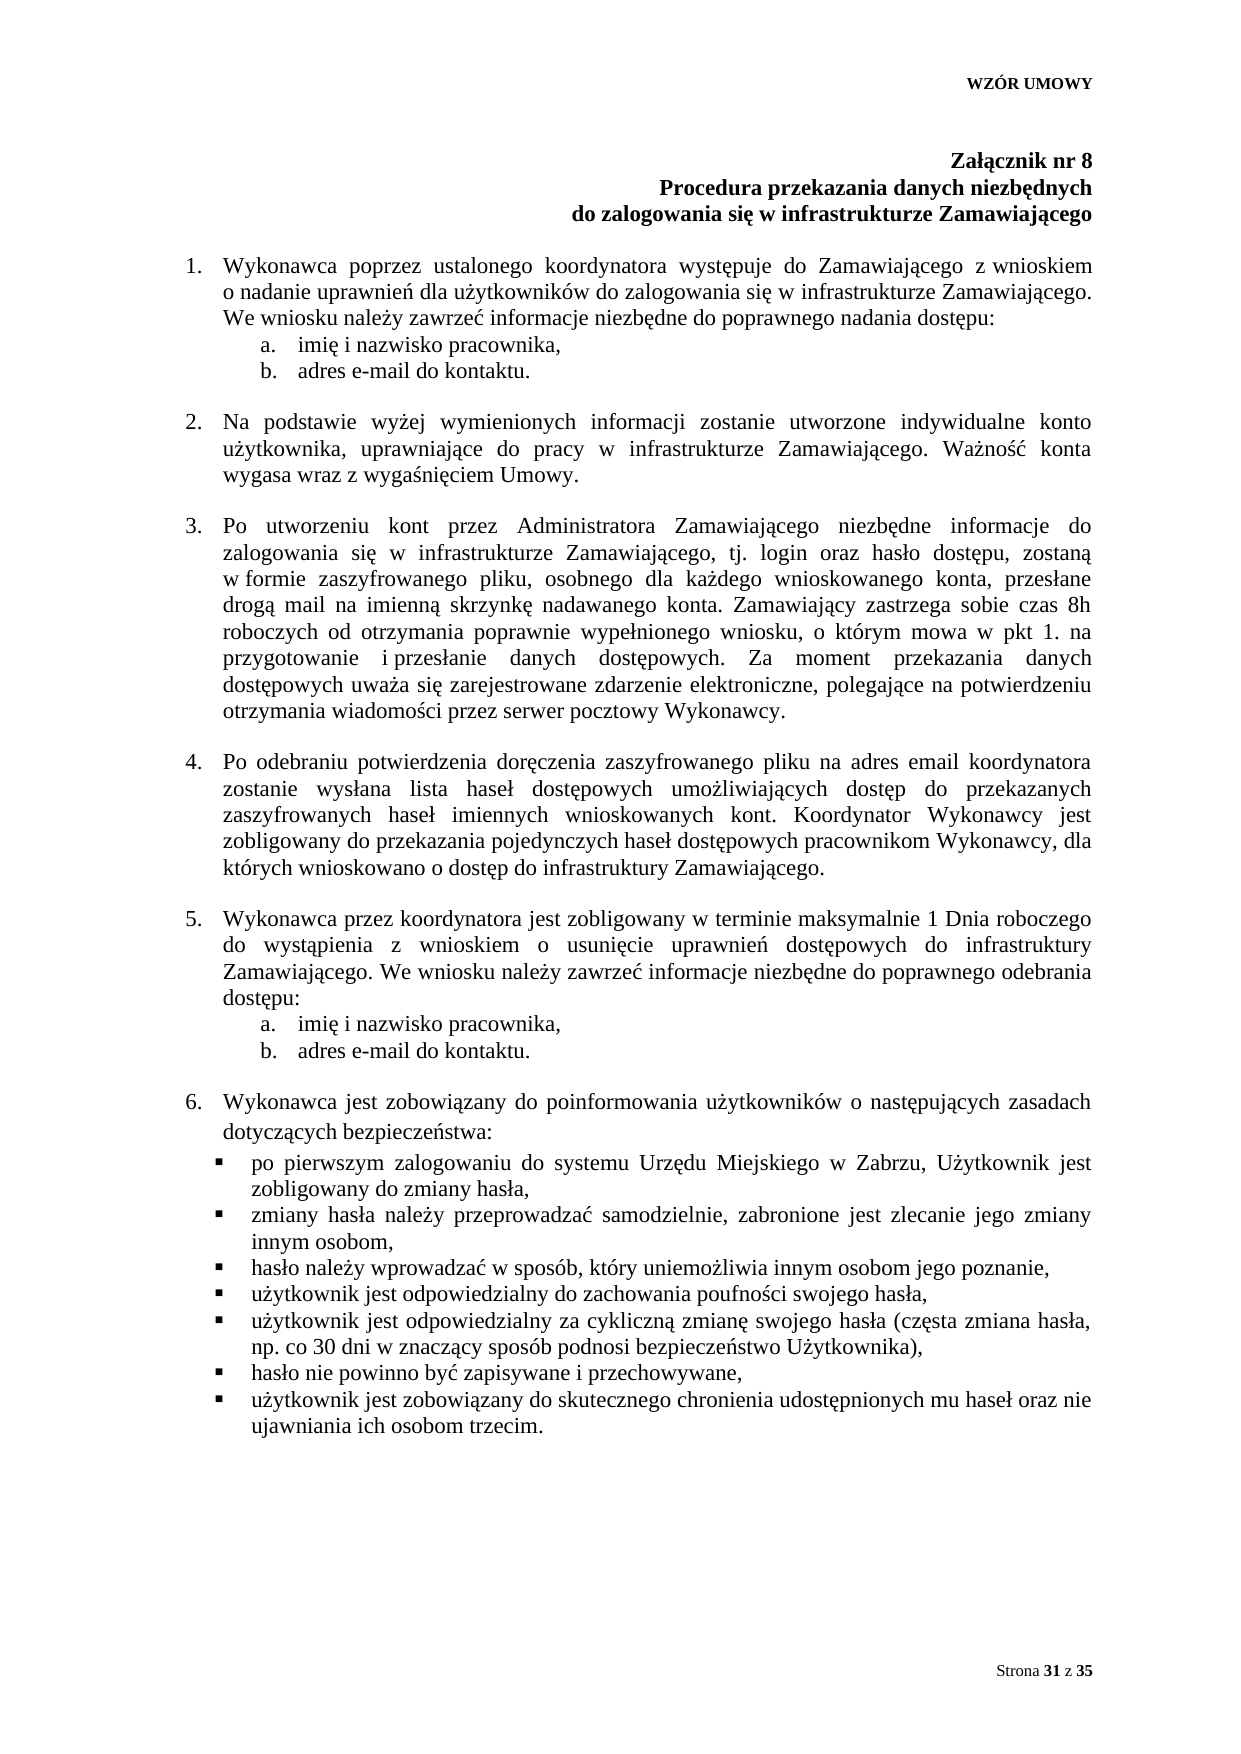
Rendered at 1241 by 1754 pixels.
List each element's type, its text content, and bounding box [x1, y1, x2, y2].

subtitle do zalogowania się w infrastrukturze Zamawiającego [148, 200, 1093, 227]
list Na podstawie wyżej wymienionych informacji zostanie utworzone indywidualne konto użytkownika, uprawniające do pracy w infrastrukturze Zamawiającego. Ważność konta wygasa wraz z wygaśnięciem Umowy. [185, 408, 1093, 487]
list Wykonawca poprzez ustalonego koordynatora występuje do Zamawiającego z wnioskiem o nadanie uprawnień dla użytkowników do zalogowania się w infrastrukturze Zamawiającego. We wniosku należy zawrzeć informacje niezbędne do poprawnego nadania dostępu: [185, 252, 1093, 331]
list użytkownik jest odpowiedzialny za cykliczną zmianę swojego hasła (częsta zmiana hasła, np. co 30 dni w znaczący sposób podnosi bezpieczeństwo Użytkownika), [213, 1307, 1093, 1359]
list Załącznik nr 8 [421, 148, 1093, 174]
list Wykonawca jest zobowiązany do poinformowania użytkowników o następujących zasadach dotyczących bezpieczeństwa: [185, 1088, 1093, 1145]
list adres e-mail do kontaktu. [260, 357, 1093, 383]
list adres e-mail do kontaktu. [260, 1037, 1093, 1063]
list imię i nazwisko pracownika, [260, 331, 1093, 357]
list Po utworzeniu kont przez Administratora Zamawiającego niezbędne informacje do zalogowania się w infrastrukturze Zamawiającego, tj. login oraz hasło dostępu, zostaną w formie zaszyfrowanego pliku, osobnego dla każdego wnioskowanego konta, przesłane drogą mail na imienną skrzynkę nadawanego konta. Zamawiający zastrzega sobie czas 8h roboczych od otrzymania poprawnie wypełnionego wniosku, o którym mowa w pkt 1. na przygotowanie i przesłanie danych dostępowych. Za moment przekazania danych dostępowych uważa się zarejestrowane zdarzenie elektroniczne, polegające na potwierdzeniu otrzymania wiadomości przez serwer pocztowy Wykonawcy. [185, 512, 1093, 723]
text Procedura przekazania danych niezbędnych [148, 174, 1093, 200]
list zmiany hasła należy przeprowadzać samodzielnie, zabronione jest zlecanie jego zmiany innym osobom, [213, 1201, 1093, 1254]
list Wykonawca przez koordynatora jest zobligowany w terminie maksymalnie 1 Dnia roboczego do wystąpienia z wnioskiem o usunięcie uprawnień dostępowych do infrastruktury Zamawiającego. We wniosku należy zawrzeć informacje niezbędne do poprawnego odebrania dostępu: [185, 905, 1093, 1011]
list hasło nie powinno być zapisywane i przechowywane, [213, 1359, 1093, 1386]
list imię i nazwisko pracownika, [260, 1011, 1093, 1037]
list użytkownik jest zobowiązany do skutecznego chronienia udostępnionych mu haseł oraz nie ujawniania ich osobom trzecim. [213, 1386, 1093, 1438]
list użytkownik jest odpowiedzialny do zachowania poufności swojego hasła, [213, 1280, 1093, 1307]
list po pierwszym zalogowaniu do systemu Urzędu Miejskiego w Zabrzu, Użytkownik jest zobligowany do zmiany hasła, [213, 1149, 1093, 1201]
list Po odebraniu potwierdzenia doręczenia zaszyfrowanego pliku na adres email koordynatora zostanie wysłana lista haseł dostępowych umożliwiających dostęp do przekazanych zaszyfrowanych haseł imiennych wnioskowanych kont. Koordynator Wykonawcy jest zobligowany do przekazania pojedynczych haseł dostępowych pracownikom Wykonawcy, dla których wnioskowano o dostęp do infrastruktury Zamawiającego. [185, 748, 1093, 880]
list hasło należy wprowadzać w sposób, który uniemożliwia innym osobom jego poznanie, [213, 1254, 1093, 1280]
